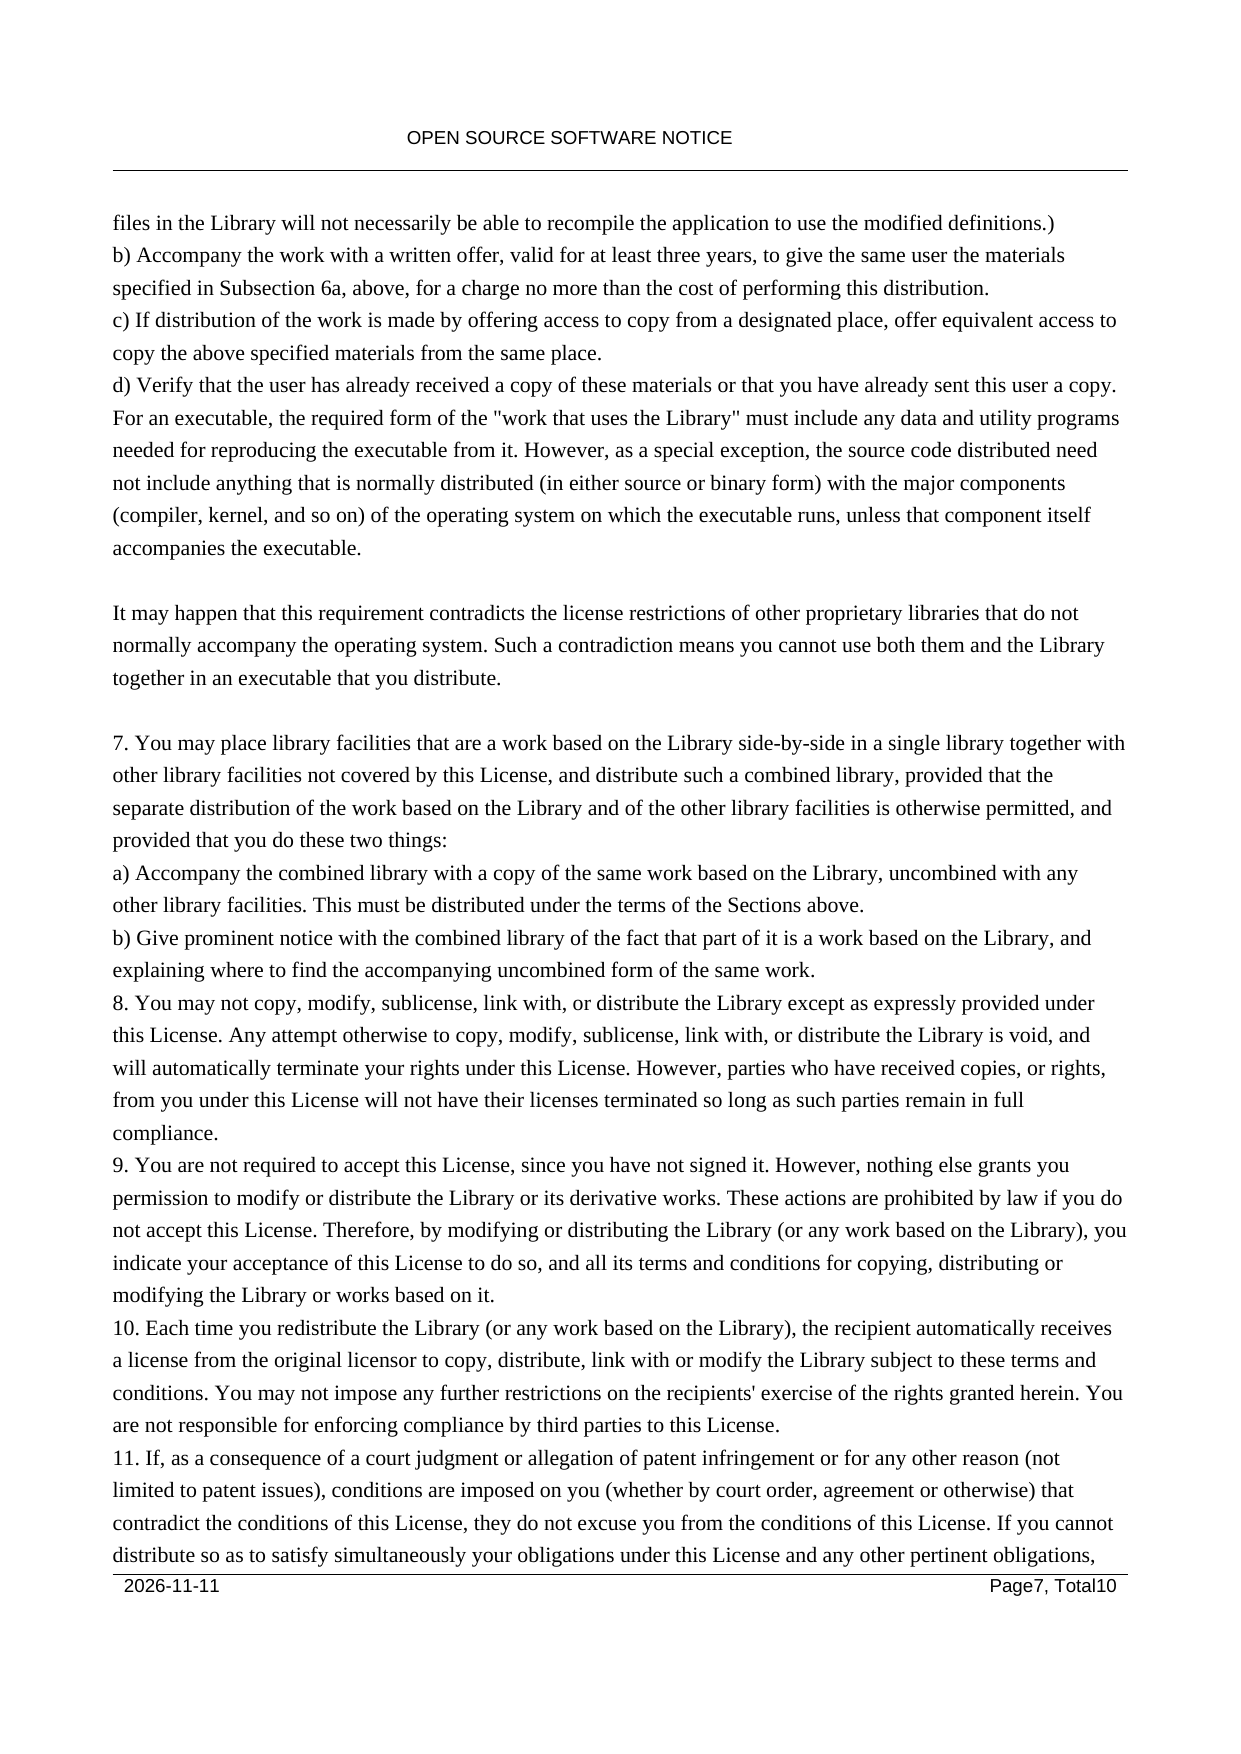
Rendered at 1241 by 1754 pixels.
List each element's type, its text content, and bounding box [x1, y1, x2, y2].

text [112, 1441, 1128, 1571]
text 9. You are not required to accept this License, since you have not signed it. However, nothing else grants you permission to modify or distribute the Library or its derivative works. These actions are prohibited by law if you do not accept this License. Therefore, by modifying or distributing the Library (or any work based on the Library), you indicate your acceptance of this License to do so, and all its terms and conditions for copying, distributing or modifying the Library or works based on it. [112, 1149, 1128, 1311]
text It may happen that this requirement contradicts the license restrictions of other proprietary libraries that do not normally accompany the operating system. Such a contradiction means you cannot use both them and the Library together in an executable that you distribute. [112, 596, 1128, 694]
text 10. Each time you redistribute the Library (or any work based on the Library), the recipient automatically receives a license from the original licensor to copy, distribute, link with or modify the Library subject to these terms and conditions. You may not impose any further restrictions on the recipients' exercise of the rights granted herein. You are not responsible for enforcing compliance by third parties to this License. [112, 1311, 1128, 1441]
text For an executable, the required form of the "work that uses the Library" must include any data and utility programs needed for reproducing the executable from it. However, as a special exception, the source code distributed need not include anything that is normally distributed (in either source or binary form) with the major components (compiler, kernel, and so on) of the operating system on which the executable runs, unless that component itself accompanies the executable. [112, 401, 1128, 564]
text c) If distribution of the work is made by offering access to copy from a designated place, offer equivalent access to copy the above specified materials from the same place. [112, 304, 1128, 369]
text b) Give prominent notice with the combined library of the fact that part of it is a work based on the Library, and explaining where to find the accompanying uncombined form of the same work. [112, 921, 1128, 986]
text a) Accompany the combined library with a copy of the same work based on the Library, uncombined with any other library facilities. This must be distributed under the terms of the Sections above. [112, 856, 1128, 921]
text d) Verify that the user has already received a copy of these materials or that you have already sent this user a copy. [112, 369, 1128, 401]
text b) Accompany the work with a written offer, valid for at least three years, to give the same user the materials specified in Subsection 6a, above, for a charge no more than the cost of performing this distribution. [112, 239, 1128, 304]
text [112, 206, 1128, 239]
text 7. You may place library facilities that are a work based on the Library side-by-side in a single library together with other library facilities not covered by this License, and distribute such a combined library, provided that the separate distribution of the work based on the Library and of the other library facilities is otherwise permitted, and provided that you do these two things: [112, 726, 1128, 856]
text 8. You may not copy, modify, sublicense, link with, or distribute the Library except as expressly provided under this License. Any attempt otherwise to copy, modify, sublicense, link with, or distribute the Library is void, and will automatically terminate your rights under this License. However, parties who have received copies, or rights, from you under this License will not have their licenses terminated so long as such parties remain in full compliance. [112, 986, 1128, 1149]
